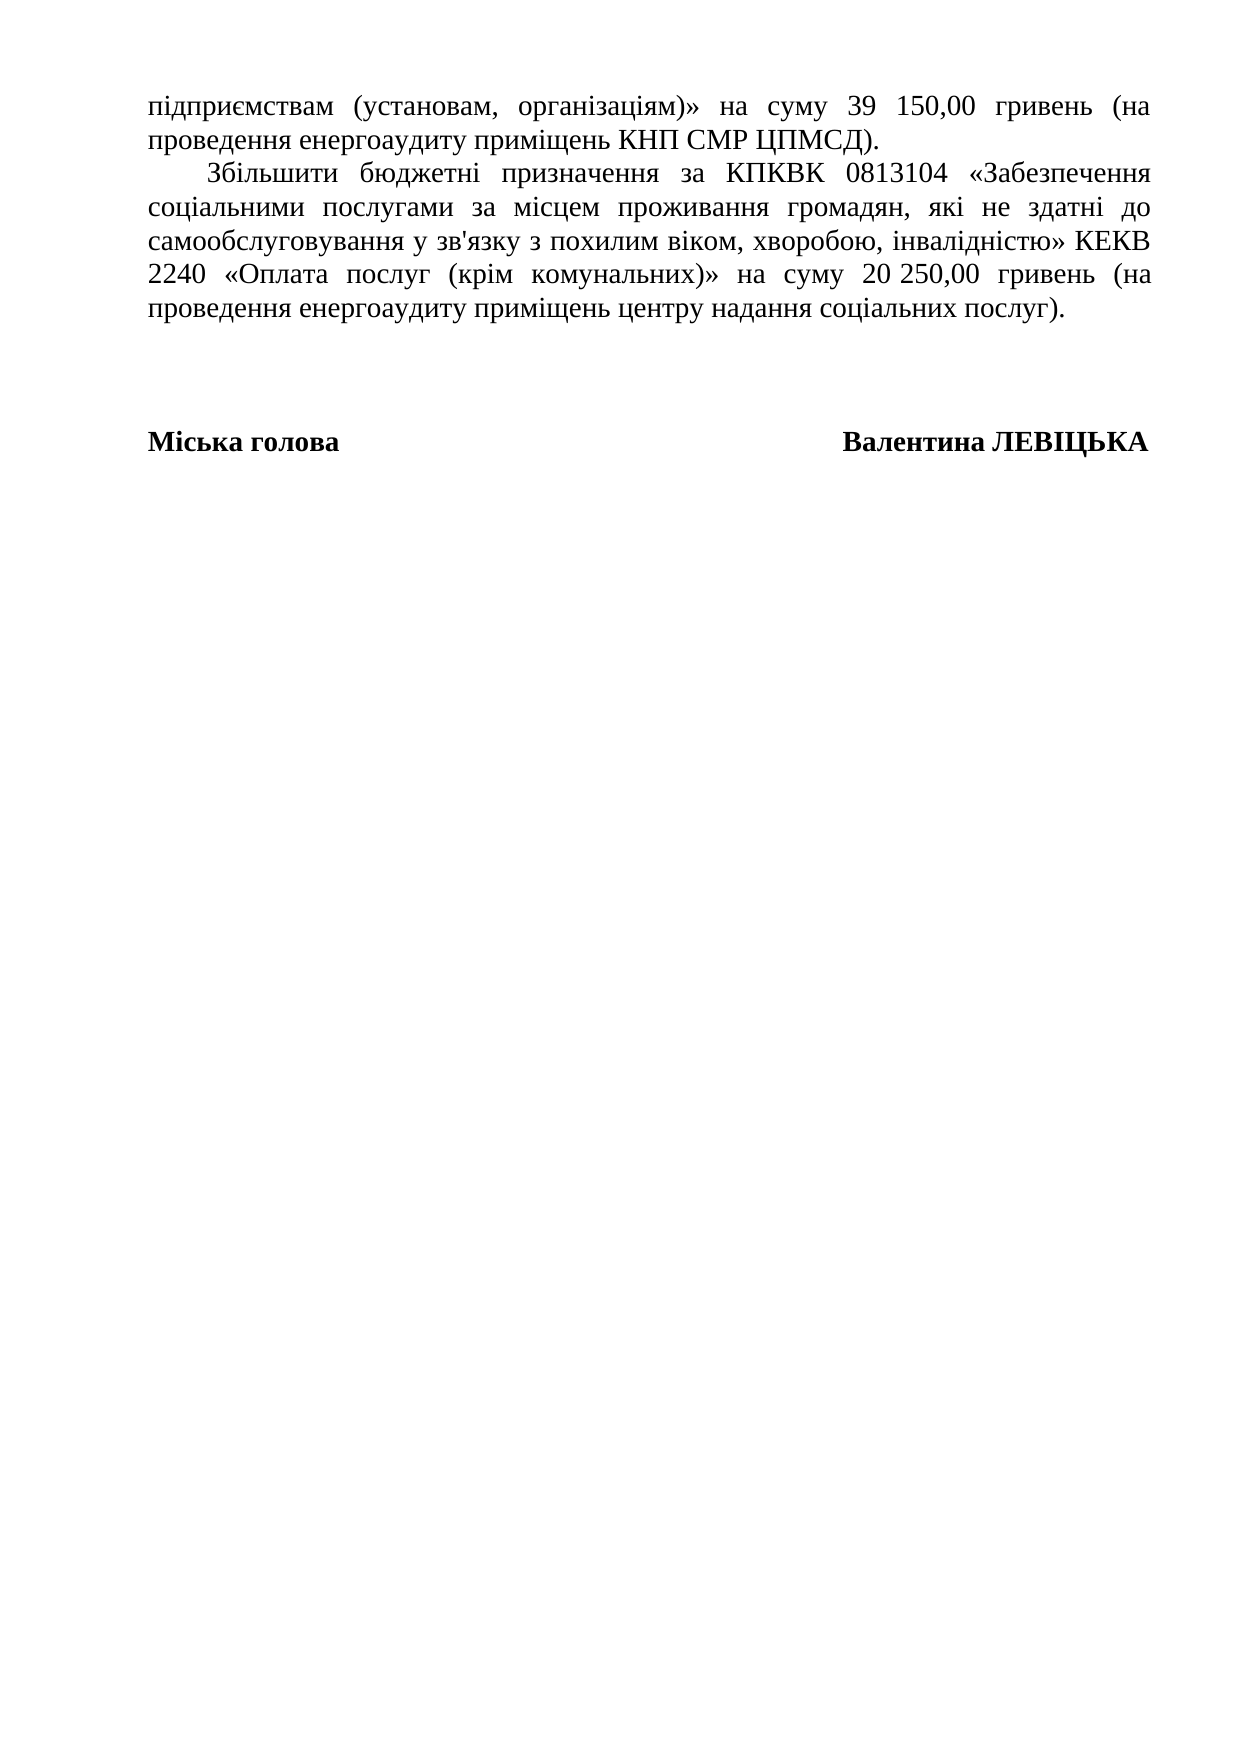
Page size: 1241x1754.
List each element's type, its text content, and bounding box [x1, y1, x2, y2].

text Міська голова Валентина ЛЕВІЦЬКА [148, 424, 1152, 457]
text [148, 88, 1152, 156]
text Збільшити бюджетні призначення за КПКВК 0813104 «Забезпечення соціальними послугами за місцем проживання громадян, які не здатні до самообслуговування у зв'язку з похилим віком, хворобою, інвалідністю» КЕКВ 2240 «Оплата послуг (крім комунальних)» на суму 20 250,00 гривень (на проведення енергоаудиту приміщень центру надання соціальних послуг). [148, 156, 1152, 323]
